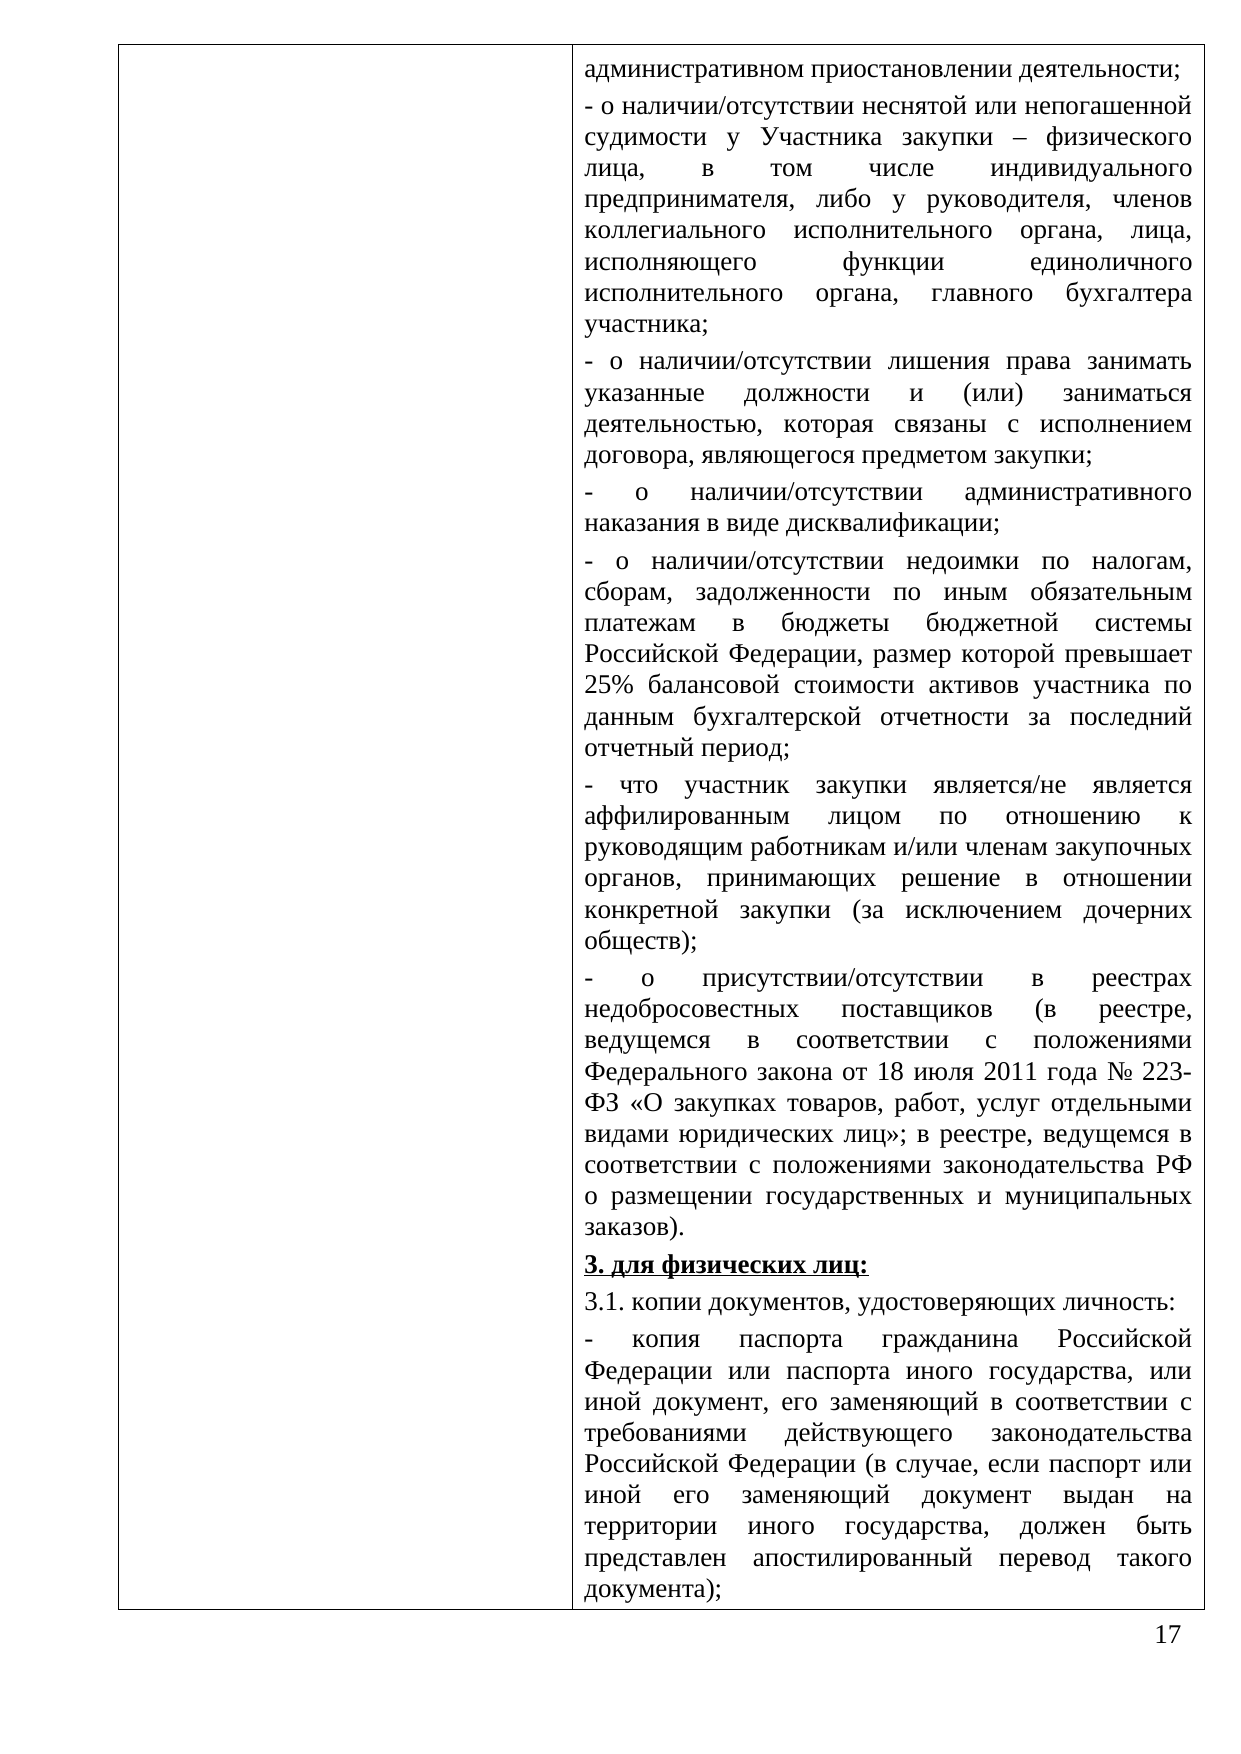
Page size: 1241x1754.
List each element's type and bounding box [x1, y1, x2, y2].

table_header [119, 45, 572, 1609]
table_header [573, 45, 1204, 1609]
